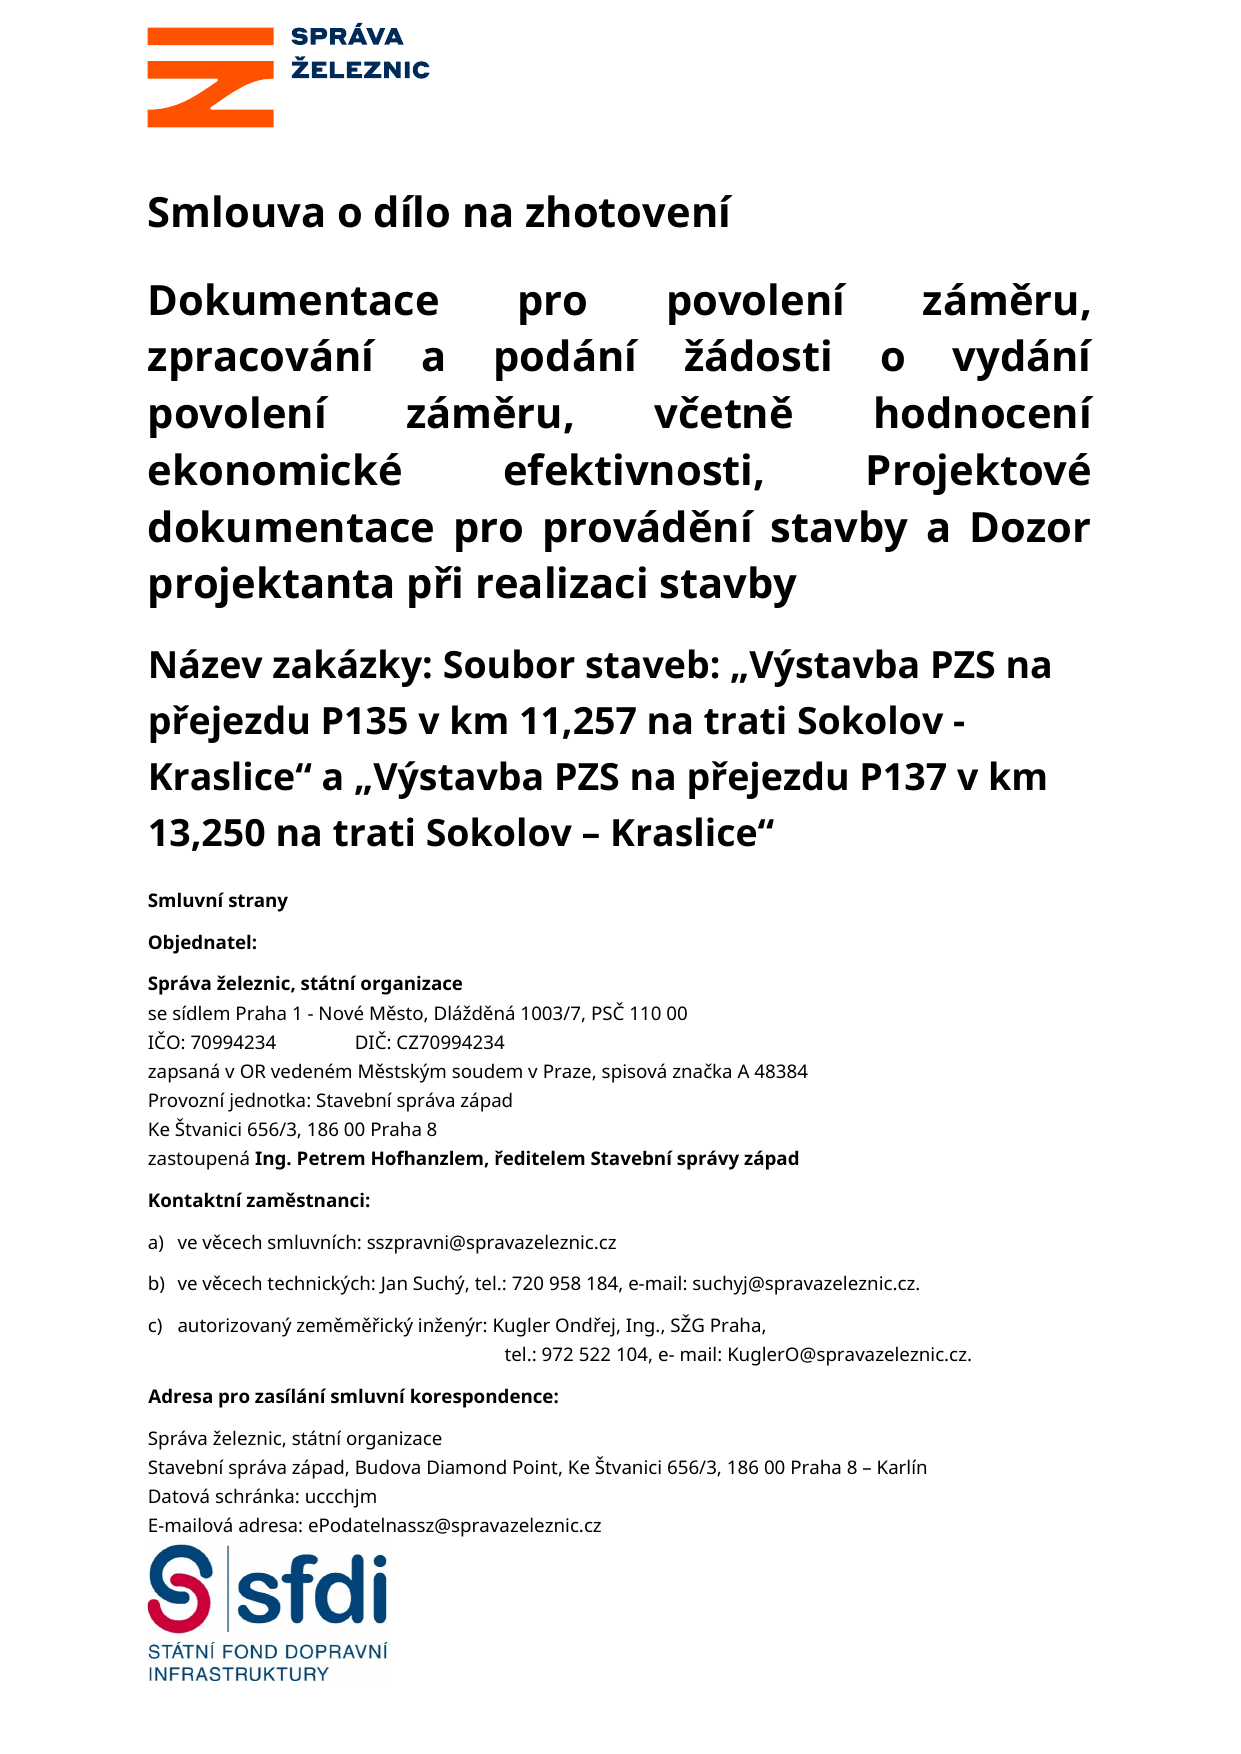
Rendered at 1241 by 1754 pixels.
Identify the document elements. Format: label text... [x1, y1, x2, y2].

picture [147, 1542, 388, 1681]
list ve věcech smluvních: sszpravni@spravazeleznic.cz [148, 1226, 1092, 1255]
text Datová schránka: uccchjm [148, 1480, 1092, 1509]
text Název zakázky: [148, 638, 1092, 858]
text IČO: 70994234 DIČ: CZ70994234 [148, 1026, 1092, 1055]
text se sídlem Praha 1 - Nové Město, Dlážděná 1003/7, PSČ 110 00 [148, 997, 1092, 1026]
text Správa železnic, státní organizace [148, 1422, 1092, 1451]
text zastoupená Ing. Petrem Hofhanzlem, ředitelem Stavební správy západ [148, 1142, 1092, 1172]
subtitle Smluvní strany [148, 888, 1092, 913]
text tel.: 972 522 104, e- mail: KuglerO@spravazeleznic.cz. [373, 1338, 1092, 1367]
list autorizovaný zeměměřický inženýr: Kugler Ondřej, Ing., SŽG Praha, [148, 1309, 1092, 1338]
text Kontaktní zaměstnanci: [148, 1184, 1092, 1213]
text Adresa pro zasílání smluvní korespondence: [148, 1380, 1092, 1409]
text Provozní jednotka: Stavební správa západ [148, 1084, 1092, 1113]
text Ke Štvanici 656/3, 186 00 Praha 8 [148, 1113, 1092, 1142]
text zapsaná v OR vedeném Městským soudem v Praze, spisová značka A 48384 [148, 1055, 1092, 1084]
list ve věcech technických: Jan Suchý, tel.: 720 958 184, e-mail: suchyj@spravazeleznic.cz. [148, 1267, 1092, 1297]
text Smlouva o dílo na zhotovení [148, 183, 1092, 240]
text Stavební správa západ, Budova Diamond Point, Ke Štvanici 656/3, 186 00 Praha 8 – Karlín [148, 1451, 1092, 1480]
text E-mailová adresa: ePodatelnassz@spravazeleznic.cz [148, 1509, 1092, 1538]
text Správa železnic, státní organizace [148, 967, 1092, 997]
title Dokumentace pro povolení záměru, zpracování a podání žádosti o vydání povolení záměru, včetně hodnocení ekonomické efektivnosti, Projektové dokumentace pro provádění stavby a Dozor projektanta při realizaci stavby [148, 271, 1092, 611]
text Objednatel: [148, 926, 1092, 955]
